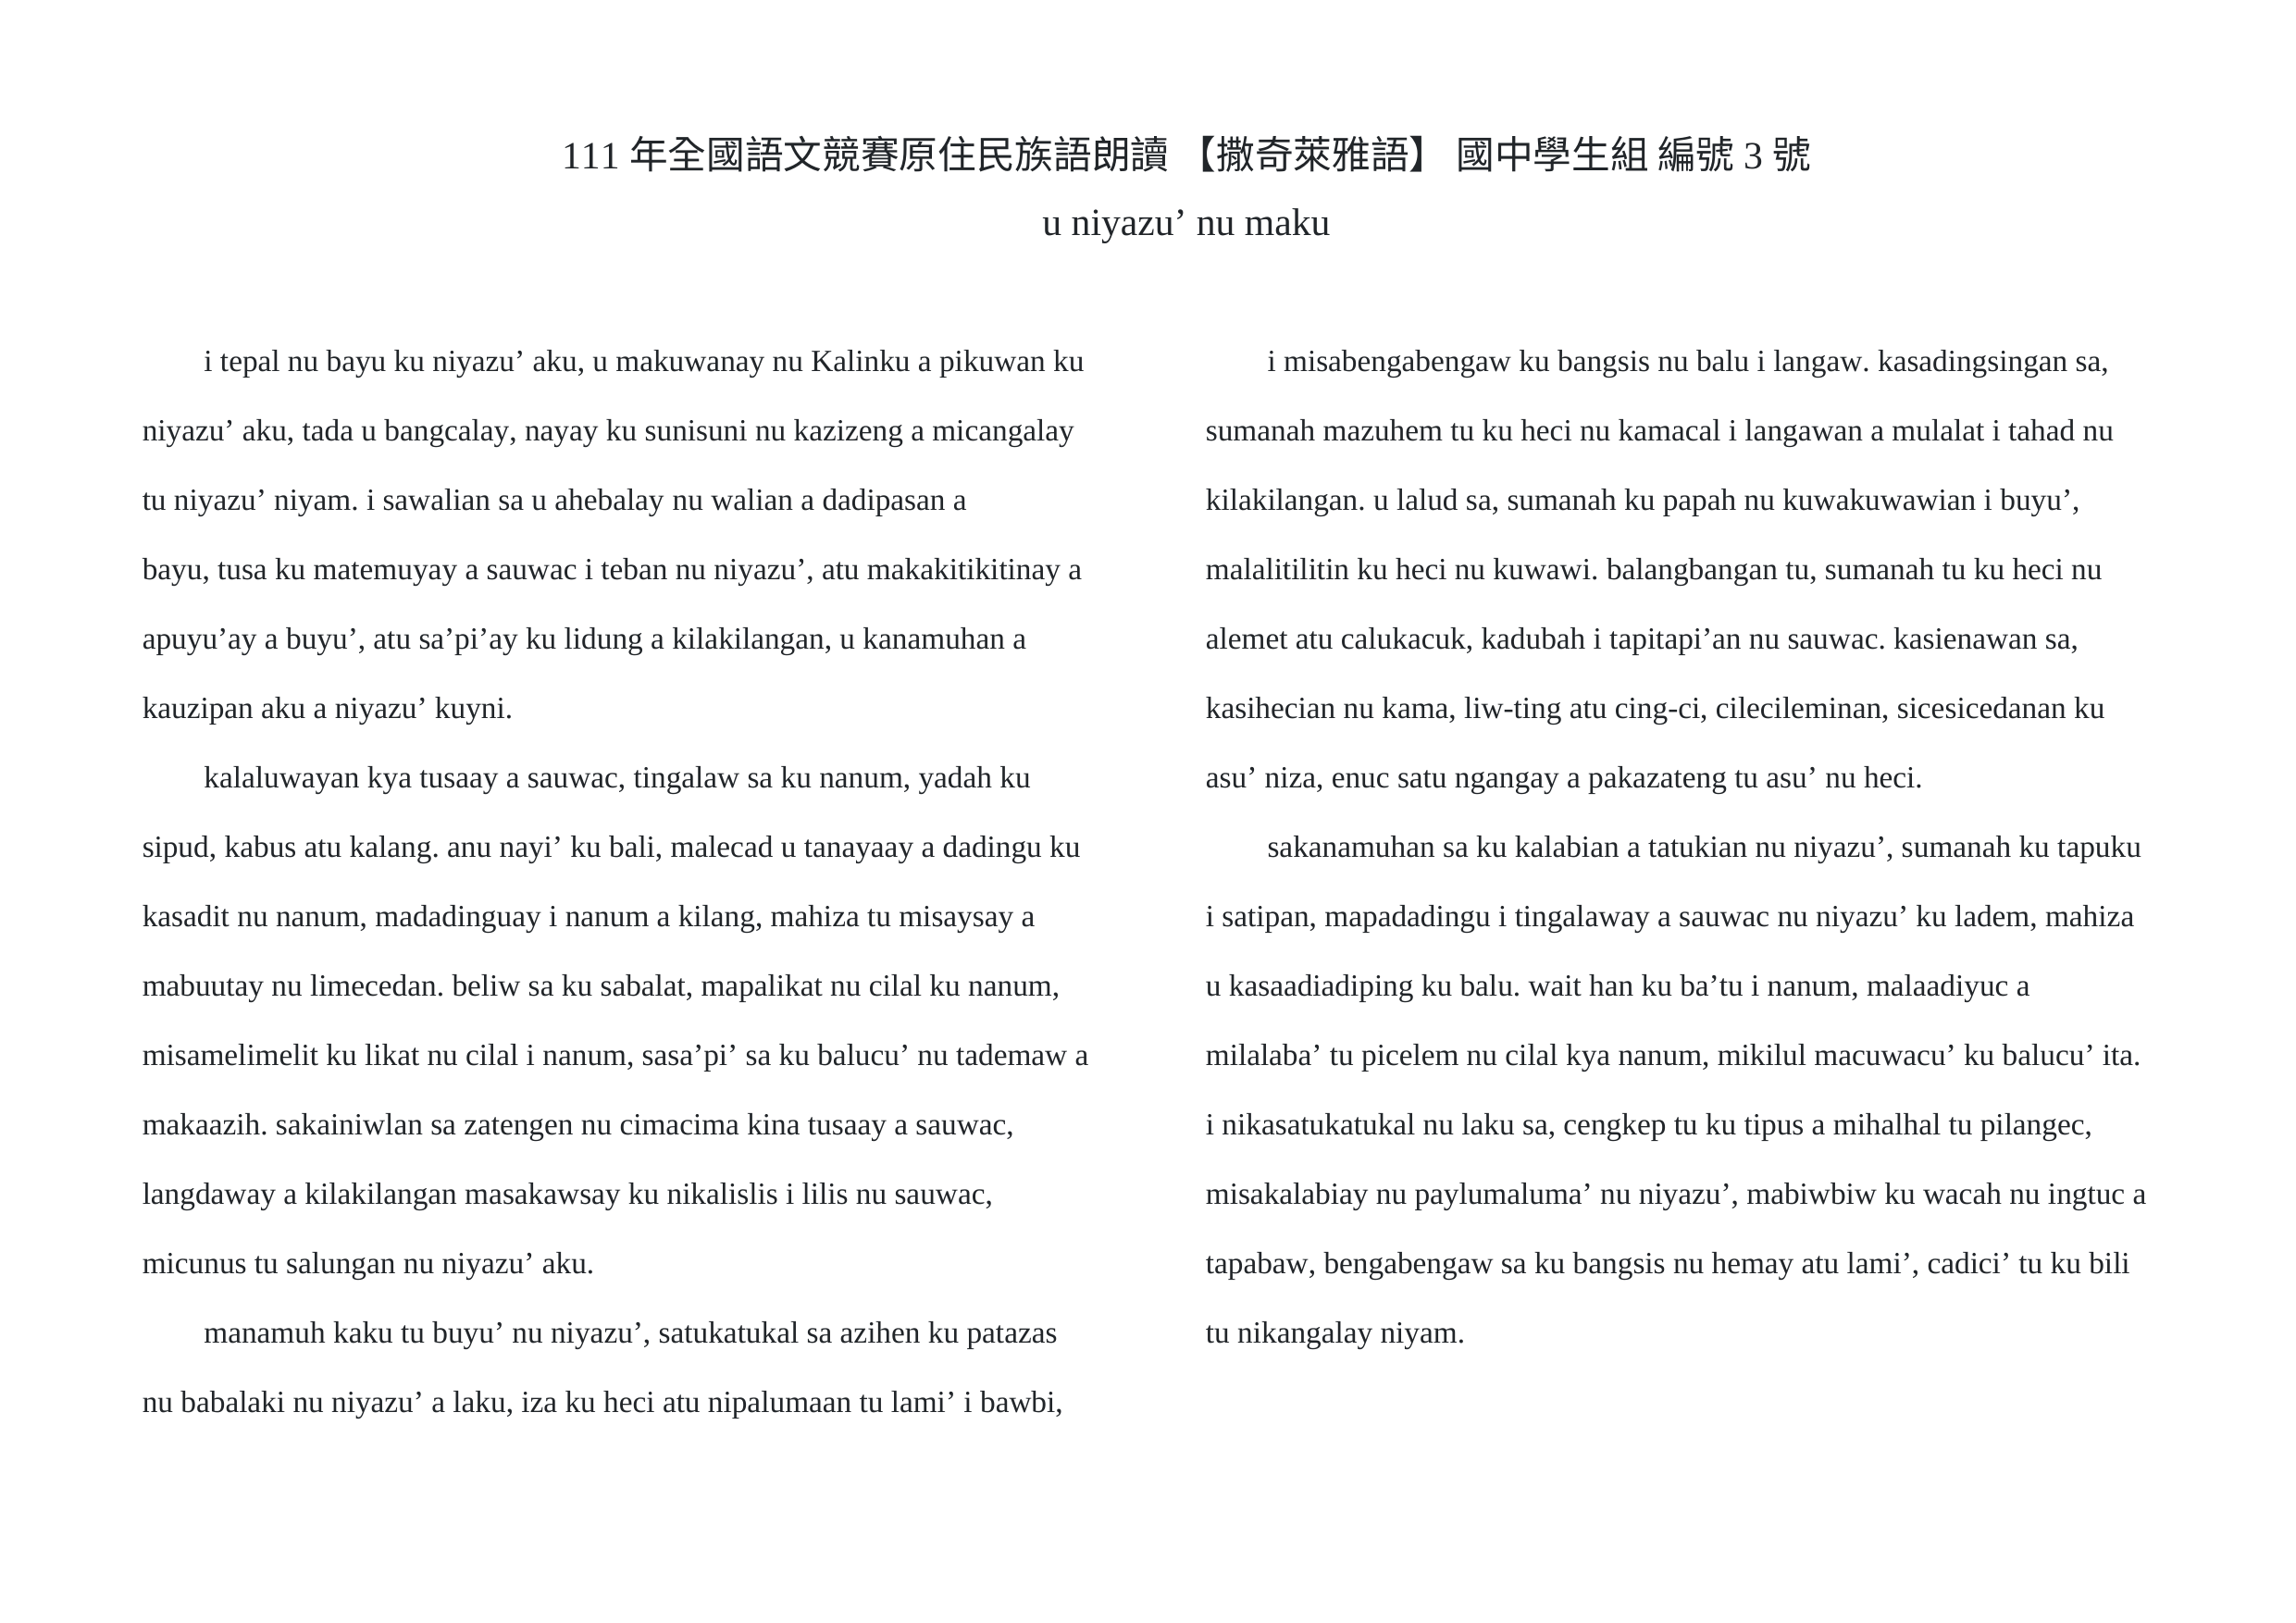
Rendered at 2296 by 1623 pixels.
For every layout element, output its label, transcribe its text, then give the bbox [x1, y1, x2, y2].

text sakanamuhan sa ku kalabian a tatukian nu niyazu’, sumanah ku tapuku i satipan, mapadadingu i tingalaway a sauwac nu niyazu’ ku ladem, mahiza u kasaadiadiping ku balu. wait han ku ba’tu i nanum, malaadiyuc a milalaba’ tu picelem nu cilal kya nanum, mikilul macuwacu’ ku balucu’ ita. i nikasatukatukal nu laku sa, cengkep tu ku tipus a mihalhal tu pilangec, misakalabiay nu paylumaluma’ nu niyazu’, mabiwbiw ku wacah nu ingtuc a tapabaw, bengabengaw sa ku bangsis nu hemay atu lami’, cadici’ tu ku bili tu nikangalay niyam. [1206, 812, 2153, 1367]
text manamuh kaku tu buyu’ nu niyazu’, satukatukal sa azihen ku patazas nu babalaki nu niyazu’ a laku, iza ku heci atu nipalumaan tu lami’ i bawbi, [142, 1297, 1090, 1436]
text 111 年全國語文競賽原住民族語朗讀 【撒奇萊雅語】 國中學生組 編號 3 號 [142, 118, 2153, 187]
text i misabengabengaw ku bangsis nu balu i langaw. kasadingsingan sa, sumanah mazuhem tu ku heci nu kamacal i langawan a mulalat i tahad nu kilakilangan. u lalud sa, sumanah ku papah nu kuwakuwawian i buyu’, malalitilitin ku heci nu kuwawi. balangbangan tu, sumanah tu ku heci nu alemet atu calukacuk, kadubah i tapitapi’an nu sauwac. kasienawan sa, kasihecian nu kama, liw-ting atu cing-ci, cilecileminan, sicesicedanan ku asu’ niza, enuc satu ngangay a pakazateng tu asu’ nu heci. [1206, 326, 2153, 812]
text kalaluwayan kya tusaay a sauwac, tingalaw sa ku nanum, yadah ku sipud, kabus atu kalang. anu nayi’ ku bali, malecad u tanayaay a dadingu ku kasadit nu nanum, madadinguay i nanum a kilang, mahiza tu misaysay a mabuutay nu limecedan. beliw sa ku sabalat, mapalikat nu cilal ku nanum, misamelimelit ku likat nu cilal i nanum, sasa’pi’ sa ku balucu’ nu tademaw a makaazih. sakainiwlan sa zatengen nu cimacima kina tusaay a sauwac, langdaway a kilakilangan masakawsay ku nikalislis i lilis nu sauwac, micunus tu salungan nu niyazu’ aku. [142, 742, 1090, 1297]
text i tepal nu bayu ku niyazu’ aku, u makuwanay nu Kalinku a pikuwan ku niyazu’ aku, tada u bangcalay, nayay ku sunisuni nu kazizeng a micangalay tu niyazu’ niyam. i sawalian sa u ahebalay nu walian a dadipasan a bayu, tusa ku matemuyay a sauwac i teban nu niyazu’, atu makakitikitinay a apuyu’ay a buyu’, atu sa’pi’ay ku lidung a kilakilangan, u kanamuhan a kauzipan aku a niyazu’ kuyni. [142, 326, 1090, 742]
text u niyazu’ nu maku [142, 187, 2153, 256]
